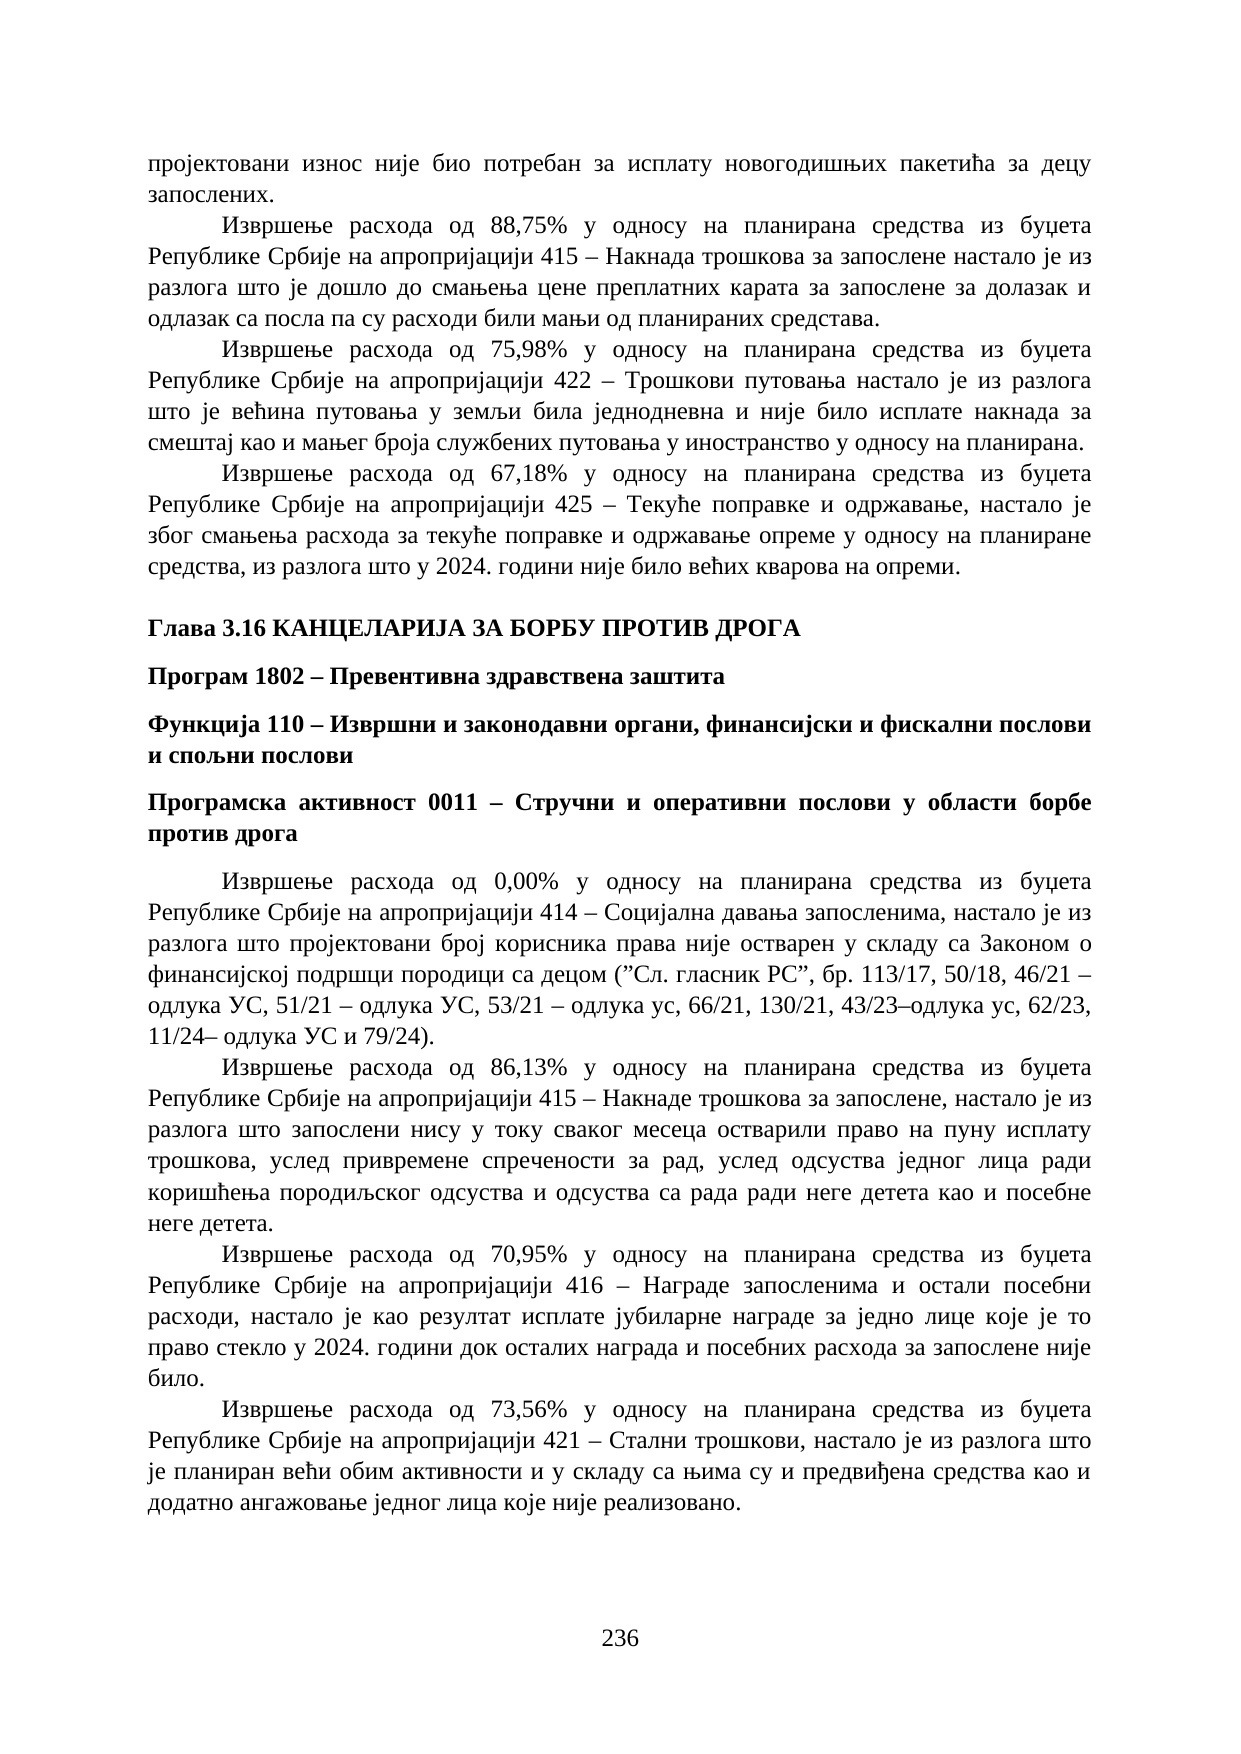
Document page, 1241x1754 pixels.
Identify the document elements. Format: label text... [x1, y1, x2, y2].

text Функција 110 – Извршни и законодавни органи, финансијски и фискални послови и спољни послови [148, 709, 1093, 768]
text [148, 148, 1093, 207]
text Глава 3.16 КАНЦЕЛАРИЈА ЗА БОРБУ ПРОТИВ ДРОГА [148, 613, 1093, 642]
text Извршење расхода од 0,00% у односу на планирана средства из буџета Републике Србије на апропријацији 414 – Социјална давања запосленима, настало је из разлога што пројектовани број корисника права није остварен у складу са Законом о финансијској подршци породици са децом (”Сл. гласник РС”, бр. 113/17, 50/18, 46/21 – одлука УС, 51/21 – одлука УС, 53/21 – одлука ус, 66/21, 130/21, 43/23–одлука ус, 62/23, 11/24– одлука УС и 79/24). [148, 866, 1093, 1050]
text Извршење расхода од 67,18% у односу на планирана средства из буџета Републике Србије на апропријацији 425 – Текуће поправке и одржавање, настало је због смањења расхода за текуће поправке и одржавање опреме у односу на планиране средства, из разлога што у 2024. години није било већих кварова на опреми. [148, 458, 1093, 580]
text Извршење расхода од 86,13% у односу на планирана средства из буџета Републике Србије на апропријацији 415 – Накнаде трошкова за запослене, настало је из разлога што запослени нису у току сваког месеца остварили право на пуну исплату трошкова, услед привремене спречености за рад, услед одсуства једног лица ради коришћења породиљског одсуства и одсуства са рада ради неге детета као и посебне неге детета. [148, 1052, 1093, 1236]
text Извршење расхода од 70,95% у односу на планирана средства из буџета Републике Србије на апропријацији 416 – Награде запосленима и остали посебни расходи, настало је као резултат исплате јубиларне награде за једно лице које је то право стекло у 2024. години док осталих награда и посебних расхода за запослене није било. [148, 1239, 1093, 1392]
text Програмска активност 0011 – Стручни и оперативни послови у области борбе против дрога [148, 787, 1093, 847]
text Извршење расхода од 73,56% у односу на планирана средства из буџета Републике Србије на апропријацији 421 – Стални трошкови, настало је из разлога што је планиран већи обим активности и у складу са њима су и предвиђена средства као и додатно ангажовање једног лица које није реализовано. [148, 1394, 1093, 1516]
text Програм 1802 – Превентивна здравствена заштита [148, 661, 1093, 690]
text Извршење расхода од 88,75% у односу на планирана средства из буџета Републике Србије на апропријацији 415 – Накнада трошкова за запослене настало је из разлога што је дошло до смањења цене преплатних карата за запослене за долазак и одлазак са посла па су расходи били мањи од планираних средстава. [148, 210, 1093, 332]
text Извршење расхода од 75,98% у односу на планирана средства из буџета Републике Србије на апропријацији 422 – Трошкови путовања настало је из разлога што је већина путовања у земљи била једнодневна и није било исплате накнада за смештај као и мањег броја службених путовања у иностранство у односу на планирана. [148, 334, 1093, 456]
